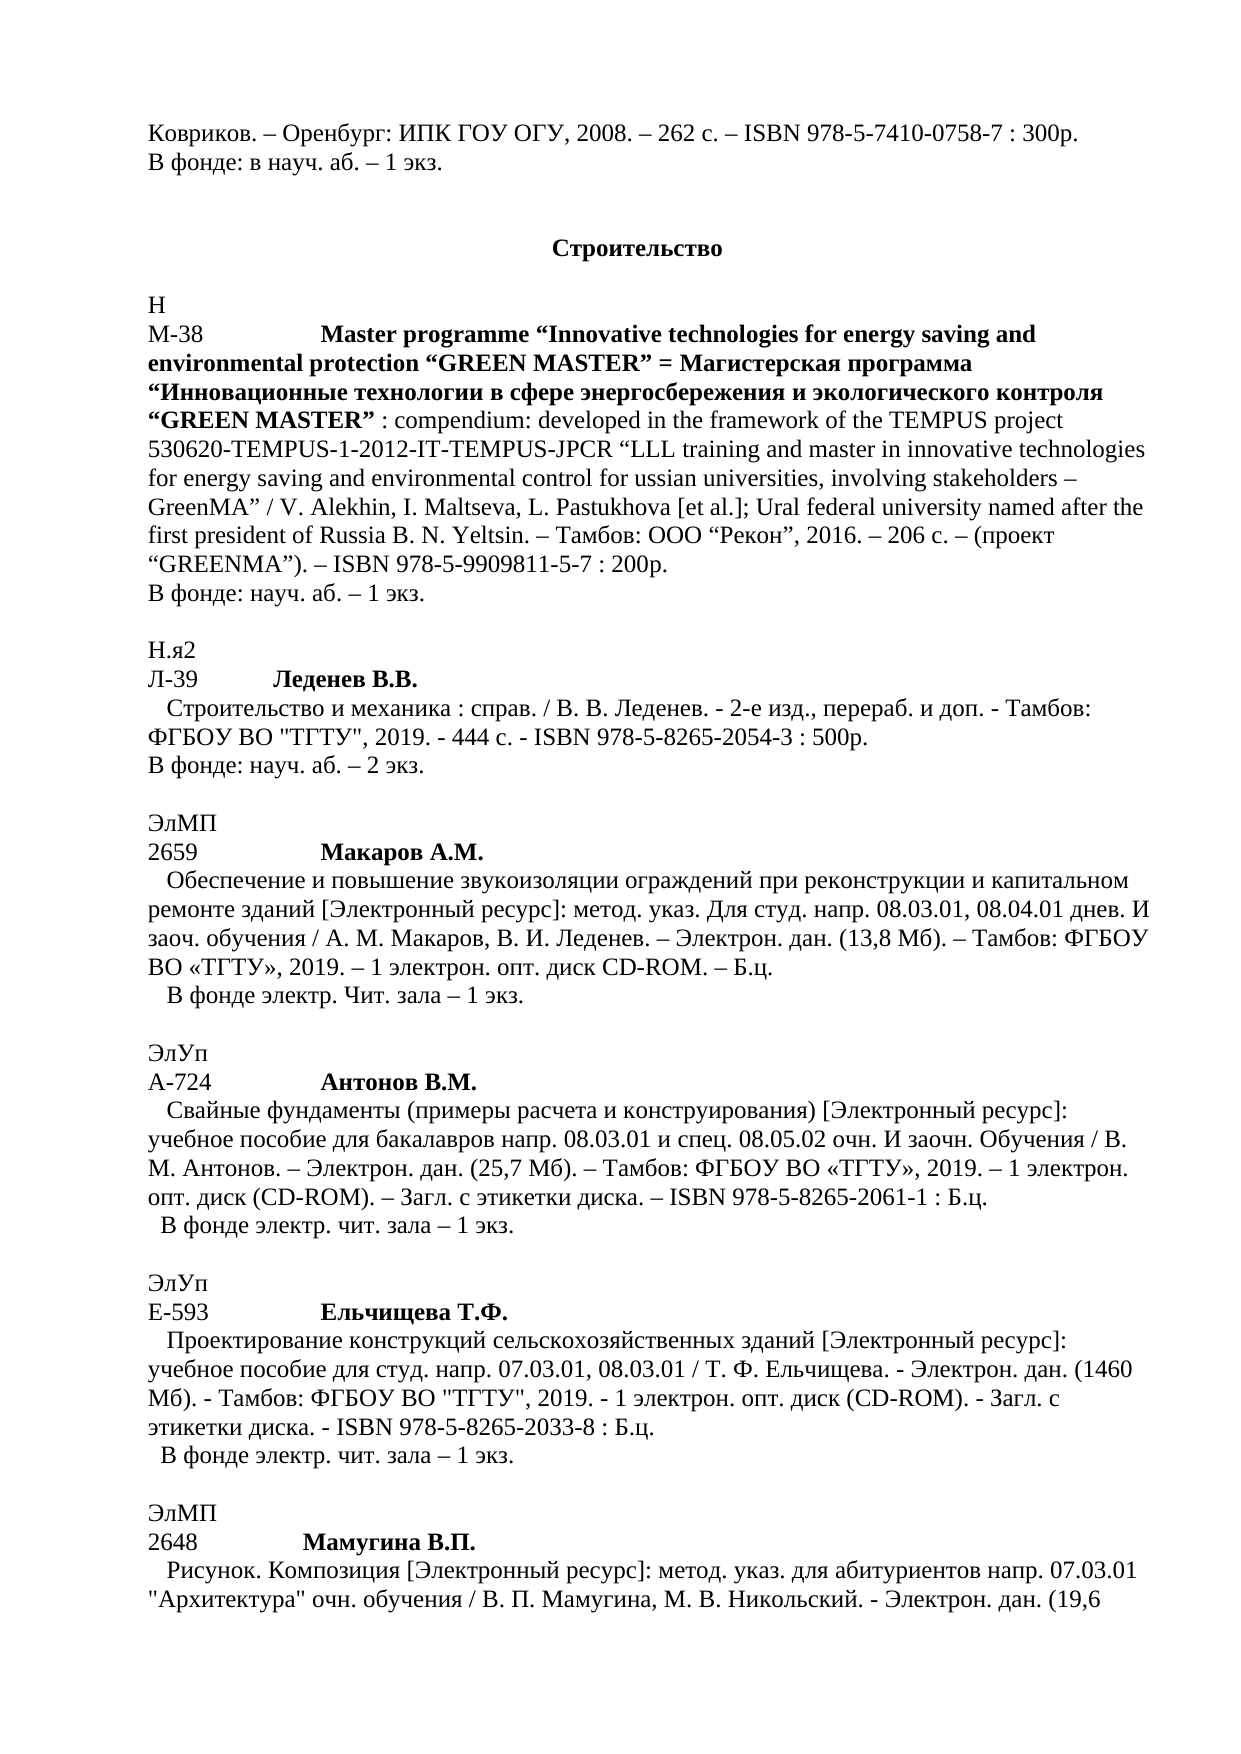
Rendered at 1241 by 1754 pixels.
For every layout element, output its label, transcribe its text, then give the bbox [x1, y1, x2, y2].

text ЭлМП 2659 Макаров А.М. Обеспечение и повышение звукоизоляции ограждений при реконструкции и капитальном ремонте зданий [Электронный ресурс]: метод. указ. Для студ. напр. 08.03.01, 08.04.01 днев. И заоч. обучения / А. М. Макаров, В. И. Леденев. – Электрон. дан. (13,8 Мб). – Тамбов: ФГБОУ ВО «ТГТУ», 2019. – 1 электрон. опт. диск СD-ROM. – Б.ц. В фонде электр. Чит. зала – 1 экз. [148, 808, 1152, 1009]
text ЭлУп А-724 Антонов В.М. Свайные фундаменты (примеры расчета и конструирования) [Электронный ресурс]: учебное пособие для бакалавров напр. 08.03.01 и спец. 08.05.02 очн. И заочн. Обучения / В. М. Антонов. – Электрон. дан. (25,7 Мб). – Тамбов: ФГБОУ ВО «ТГТУ», 2019. – 1 электрон. опт. диск (CD-ROM). – Загл. с этикетки диска. – ISBN 978-5-8265-2061-1 : Б.ц. В фонде электр. чит. зала – 1 экз. [148, 1038, 1152, 1239]
text Н.я2 Л-39 Леденев В.В. Строительство и механика : справ. / В. В. Леденев. - 2-е изд., перераб. и доп. - Тамбов: ФГБОУ ВО "ТГТУ", 2019. - 444 с. - ISBN 978-5-8265-2054-3 : 500р. В фонде: науч. аб. – 2 экз. [148, 636, 1152, 779]
text Н M-38 Master programme “Innovative technologies for energy saving and environmental protection “GREEN MASTER” = Магистерская программа “Инновационные технологии в сфере энергосбережения и экологического контроля “GREEN MASTER” : compendium: developed in the framework of the TEMPUS project 530620-TEMPUS-1-2012-IT-TEMPUS-JPCR “LLL training and master in innovative technologies for energy saving and environmental control for ussian universities, involving stakeholders – GreenMA” / V. Alekhin, I. Maltseva, L. Pastukhova [et al.]; Ural federal university named after the first president of Russia B. N. Yeltsin. – Тамбов: ООО “Рекон”, 2016. – 206 с. – (проект “GREENMA”). – ISBN 978-5-9909811-5-7 : 200р. В фонде: науч. аб. – 1 экз. [148, 291, 1152, 607]
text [148, 118, 1152, 176]
text ЭлУп Е-593 Ельчищева Т.Ф. Проектирование конструкций сельскохозяйственных зданий [Электронный ресурс]: учебное пособие для студ. напр. 07.03.01, 08.03.01 / Т. Ф. Ельчищева. - Электрон. дан. (1460 Мб). - Тамбов: ФГБОУ ВО "ТГТУ", 2019. - 1 электрон. опт. диск (CD-ROM). - Загл. с этикетки диска. - ISBN 978-5-8265-2033-8 : Б.ц. В фонде электр. чит. зала – 1 экз. [148, 1268, 1152, 1469]
text Строительство [123, 233, 1152, 262]
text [148, 1498, 1152, 1613]
